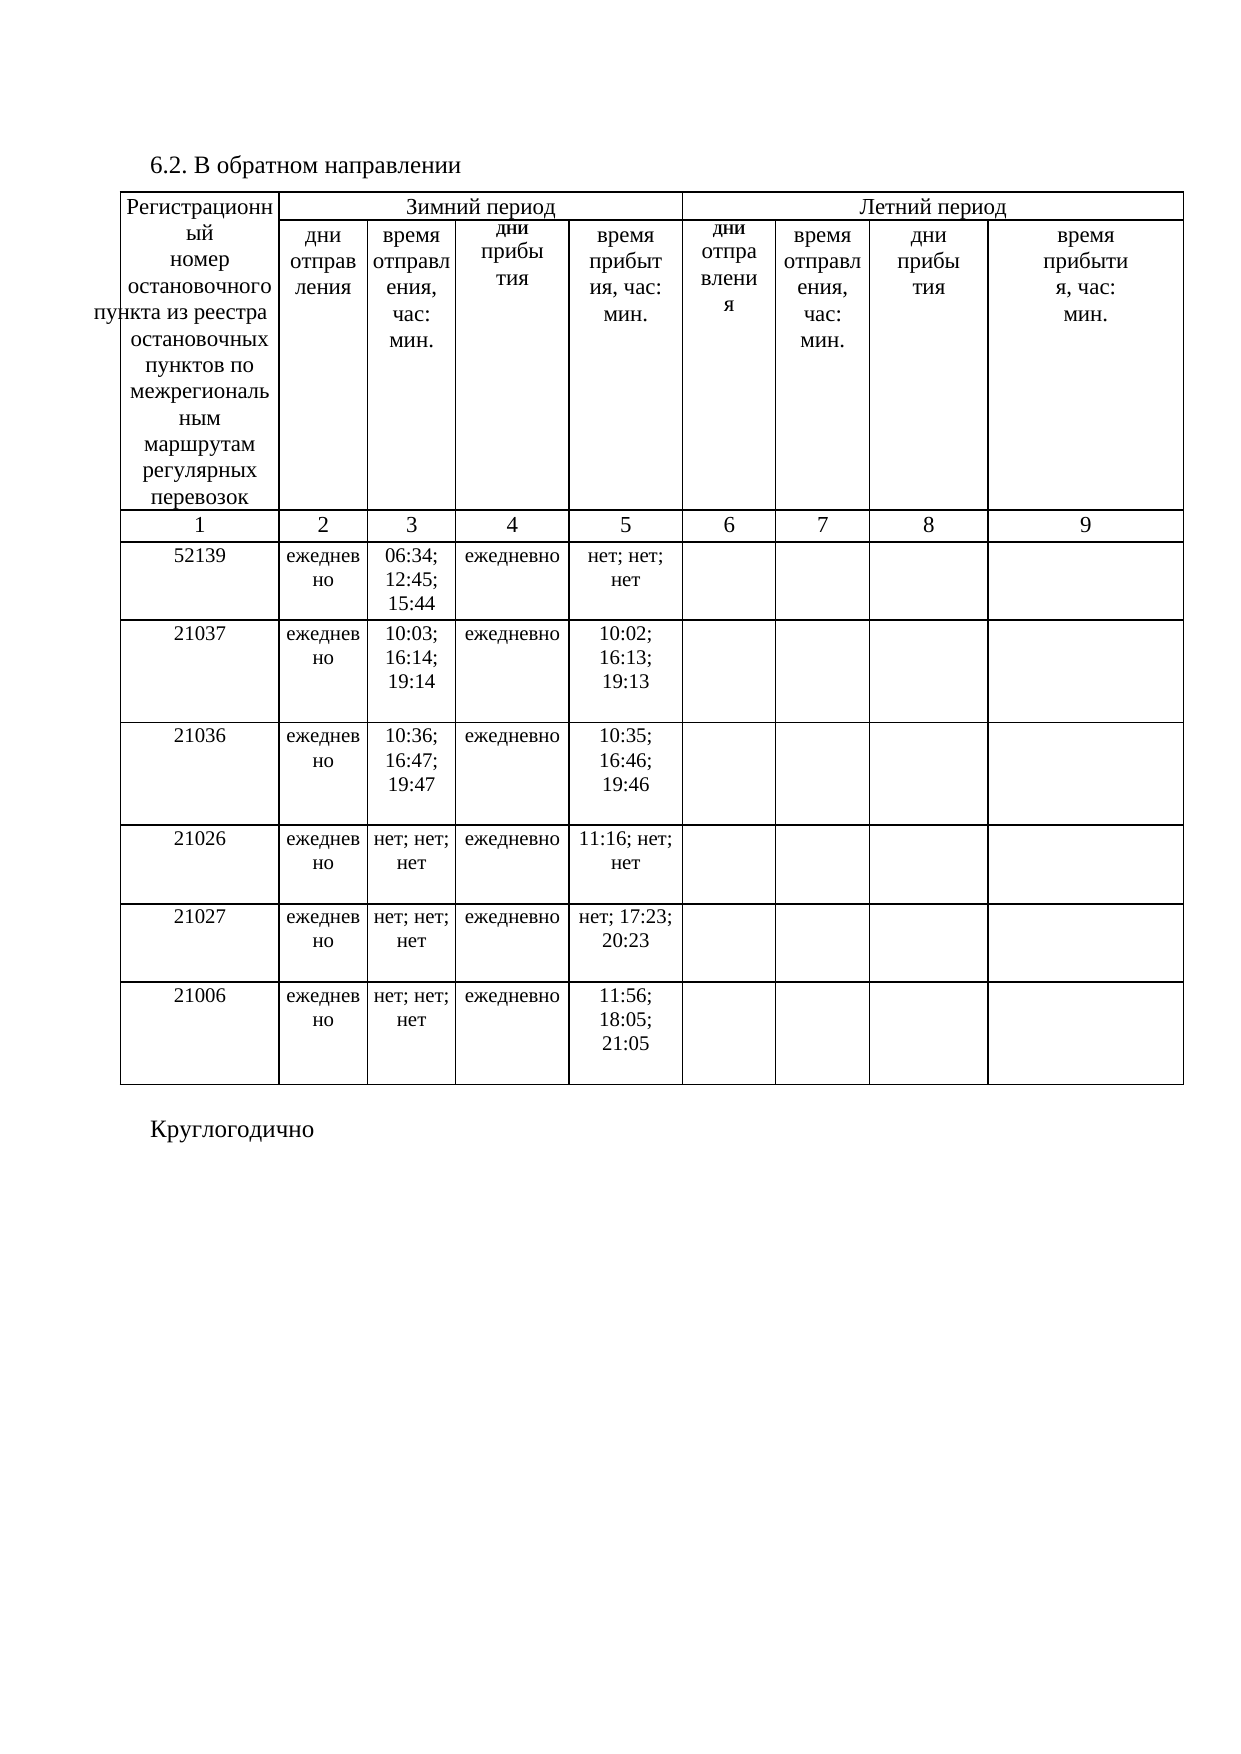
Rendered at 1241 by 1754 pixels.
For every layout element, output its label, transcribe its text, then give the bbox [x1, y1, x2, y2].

table_cell ежедневно [280, 621, 367, 722]
table_cell [776, 983, 869, 1084]
table_cell 7 [776, 511, 869, 541]
table_cell ежедневно [456, 621, 568, 722]
table_cell [870, 826, 987, 903]
table_cell 6 [683, 511, 775, 541]
table_cell нет; нет; нет [570, 543, 682, 619]
table_cell 3 [368, 511, 455, 541]
table_cell время прибыт ия, час: мин. [570, 221, 682, 509]
table_cell дни отправ ления [280, 221, 367, 509]
table_cell ежедневно [456, 826, 568, 903]
table_cell [989, 543, 1183, 619]
table_cell ежедневно [456, 905, 568, 981]
table_cell 9 [989, 511, 1183, 541]
table_cell 21037 [121, 621, 278, 722]
table_cell 10:03; 16:14; 19:14 [368, 621, 455, 722]
table_cell [870, 543, 987, 619]
table_cell 21006 [121, 983, 278, 1084]
table_cell 06:34; 12:45; 15:44 [368, 543, 455, 619]
table_cell время отправл ения, час: мин. [776, 221, 869, 509]
table_cell [683, 826, 775, 903]
table_cell нет; 17:23; 20:23 [570, 905, 682, 981]
table_cell [683, 723, 775, 824]
table_cell [870, 621, 987, 722]
table_cell нет; нет; нет [368, 826, 455, 903]
table_cell [683, 983, 775, 1084]
table_cell нет; нет; нет [368, 905, 455, 981]
table_cell [683, 543, 775, 619]
table_cell 10:02; 16:13; 19:13 [570, 621, 682, 722]
table_cell 11:56; 18:05; 21:05 [570, 983, 682, 1084]
table_cell ДНИ прибы тия [456, 221, 568, 509]
table_cell 21026 [121, 826, 278, 903]
table_cell ежедневно [456, 983, 568, 1084]
table_cell [683, 621, 775, 722]
table_cell [870, 905, 987, 981]
table_cell ежедневно [280, 983, 367, 1084]
table_cell [870, 723, 987, 824]
table_header Регистрационный номер остановочного пункта из реестра остановочных пунктов по межрегиональным маршрутам регулярных перевозок [121, 193, 278, 509]
table_cell нет; нет; нет [368, 983, 455, 1084]
table_cell 10:35; 16:46; 19:46 [570, 723, 682, 824]
table_cell ежедневно [280, 723, 367, 824]
table_cell [989, 723, 1183, 824]
text 6.2. В обратном направлении [150, 150, 1090, 179]
table_cell время прибыти я, час: мин. [989, 221, 1183, 509]
table_cell [776, 621, 869, 722]
table_header Летний период [683, 193, 1183, 219]
table_cell 2 [280, 511, 367, 541]
table_cell 21036 [121, 723, 278, 824]
table_cell [776, 543, 869, 619]
table_cell 52139 [121, 543, 278, 619]
table_cell 10:36; 16:47; 19:47 [368, 723, 455, 824]
table_cell ежедневно [280, 905, 367, 981]
table_cell 4 [456, 511, 568, 541]
table_cell ДНИ отпра влени я [683, 221, 775, 509]
table_cell ежедневно [456, 543, 568, 619]
table_cell [683, 905, 775, 981]
table_cell [776, 905, 869, 981]
table_cell дни прибы тия [870, 221, 987, 509]
table_cell [870, 983, 987, 1084]
table_cell 21027 [121, 905, 278, 981]
table_cell 1 [121, 511, 278, 541]
text Круглогодично [150, 1114, 1090, 1143]
table_cell [989, 905, 1183, 981]
table_cell ежедневно [456, 723, 568, 824]
table_cell ежедневно [280, 826, 367, 903]
table_cell 5 [570, 511, 682, 541]
table_cell ежедневно [280, 543, 367, 619]
table_cell 8 [870, 511, 987, 541]
table_cell [776, 723, 869, 824]
table_cell [989, 983, 1183, 1084]
table_cell 11:16; нет; нет [570, 826, 682, 903]
table_cell [776, 826, 869, 903]
table_cell время отправл ения, час: мин. [368, 221, 455, 509]
table_header Зимний период [280, 193, 682, 219]
table_cell [989, 826, 1183, 903]
table_cell [989, 621, 1183, 722]
